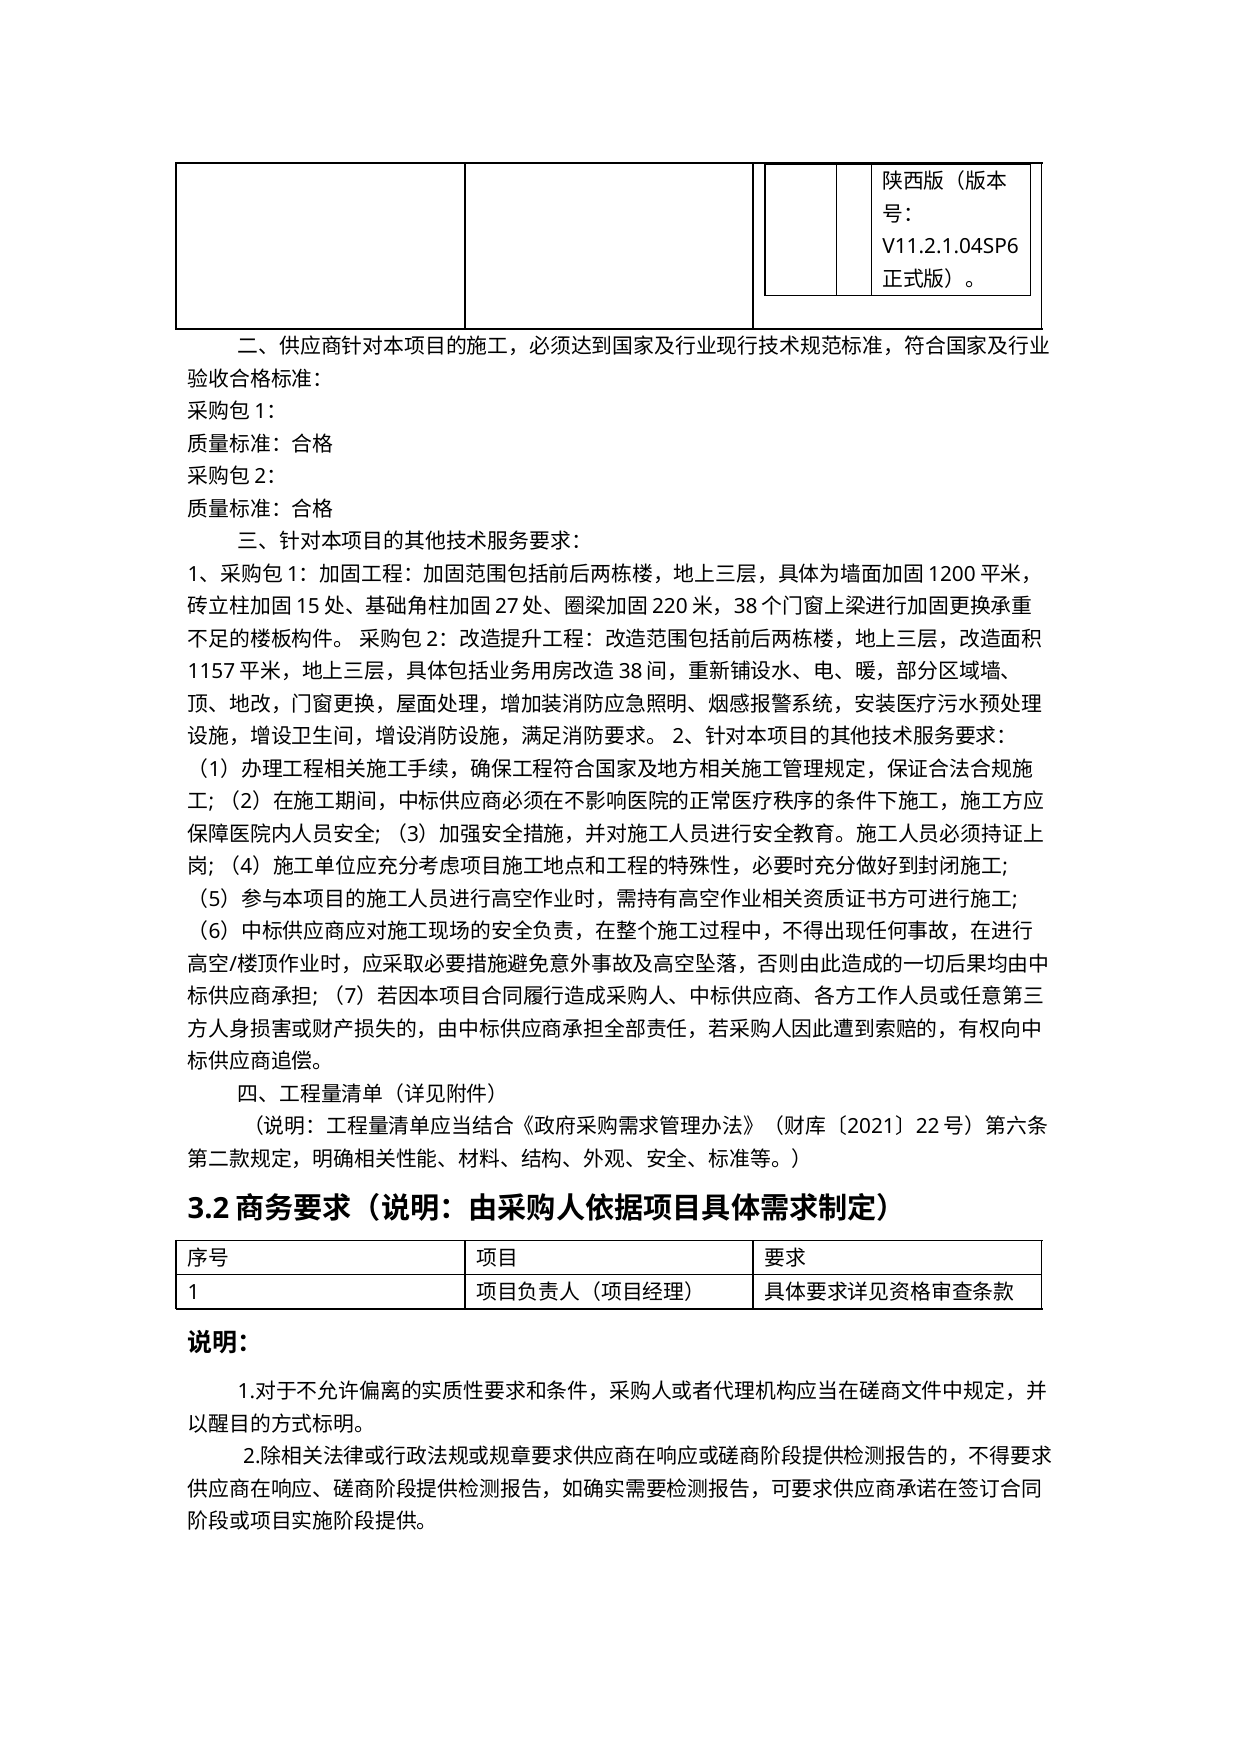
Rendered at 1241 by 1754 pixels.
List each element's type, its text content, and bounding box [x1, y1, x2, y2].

table_cell 3.1技术、服务标准和要求 采购包2： 采购包预算金额（元）: 1887932.00 采购包最高限价（元）: 1887932.00 一、技术、服务标准和要求： 采购包2： 标的名称：租用业务用房改造提升工程 [754, 164, 1041, 328]
table_cell 1 [177, 164, 464, 328]
text 采购包1： [187, 395, 1053, 427]
table_header 序号 [177, 1241, 464, 1274]
text 采购包2： [187, 460, 1053, 492]
table_cell 1 [177, 1275, 464, 1308]
text 质量标准：合格 [187, 427, 1053, 460]
table_cell [466, 164, 752, 328]
table_cell 项目负责人（项目经理） [466, 1275, 752, 1308]
text 2.除相关法律或行政法规或规章要求供应商在响应或磋商阶段提供检测报告的，不得要求供应商在响应、磋商阶段提供检测报告，如确实需要检测报告，可要求供应商承诺在签订合同阶段或项目实施阶段提供。 [187, 1439, 1053, 1537]
table_header 项目 [466, 1241, 752, 1274]
text （说明：工程量清单应当结合《政府采购需求管理办法》（财库〔2021〕22号）第六条第二款规定，明确相关性能、材料、结构、外观、安全、标准等。） [187, 1110, 1053, 1175]
text 三、针对本项目的其他技术服务要求： [187, 525, 1053, 557]
text 3.2商务要求（说明：由采购人依据项目具体需求制定） [187, 1175, 1053, 1240]
table_cell 具体要求详见资格审查条款 [754, 1275, 1041, 1308]
text 质量标准：合格 [187, 492, 1053, 525]
text 四、工程量清单（详见附件） [187, 1077, 1053, 1110]
table_header 要求 [754, 1241, 1041, 1274]
text 1、采购包1：加固工程：加固范围包括前后两栋楼，地上三层，具体为墙面加固1200平米，砖立柱加固15处、基础角柱加固27处、圈梁加固220米，38个门窗上梁进行加固更换承重不足的楼板构件。 采购包2：改造提升工程：改造范围包括前后两栋楼，地上三层，改造面积1157平米，地上三层，具体包括业务用房改造38间，重新铺设水、电、暖，部分区域墙、顶、地改，门窗更换，屋面处理，增加装消防应急照明、烟感报警系统，安装医疗污水预处理设施，增设卫生间，增设消防设施，满足消防要求。 2、针对本项目的其他技术服务要求： （1）办理工程相关施工手续，确保工程符合国家及地方相关施工管理规定，保证合法合规施工; （2）在施工期间，中标供应商必须在不影响医院的正常医疗秩序的条件下施工，施工方应保障医院内人员安全; （3）加强安全措施，并对施工人员进行安全教育。施工人员必须持证上岗; （4）施工单位应充分考虑项目施工地点和工程的特殊性，必要时充分做好到封闭施工; （5）参与本项目的施工人员进行高空作业时，需持有高空作业相关资质证书方可进行施工; （6）中标供应商应对施工现场的安全负责，在整个施工过程中，不得出现任何事故，在进行高空/楼顶作业时，应采取必要措施避免意外事故及高空坠落，否则由此造成的一切后果均由中标供应商承担; （7）若因本项目合同履行造成采购人、中标供应商、各方工作人员或任意第三方人身损害或财产损失的，由中标供应商承担全部责任，若采购人因此遭到索赔的，有权向中标供应商追偿。 [187, 557, 1053, 1077]
text 二、供应商针对本项目的施工，必须达到国家及行业现行技术规范标准，符合国家及行业验收合格标准： [187, 330, 1053, 395]
text 说明： [187, 1309, 1053, 1374]
text 1.对于不允许偏离的实质性要求和条件，采购人或者代理机构应当在磋商文件中规定，并以醒目的方式标明。 [187, 1374, 1053, 1439]
